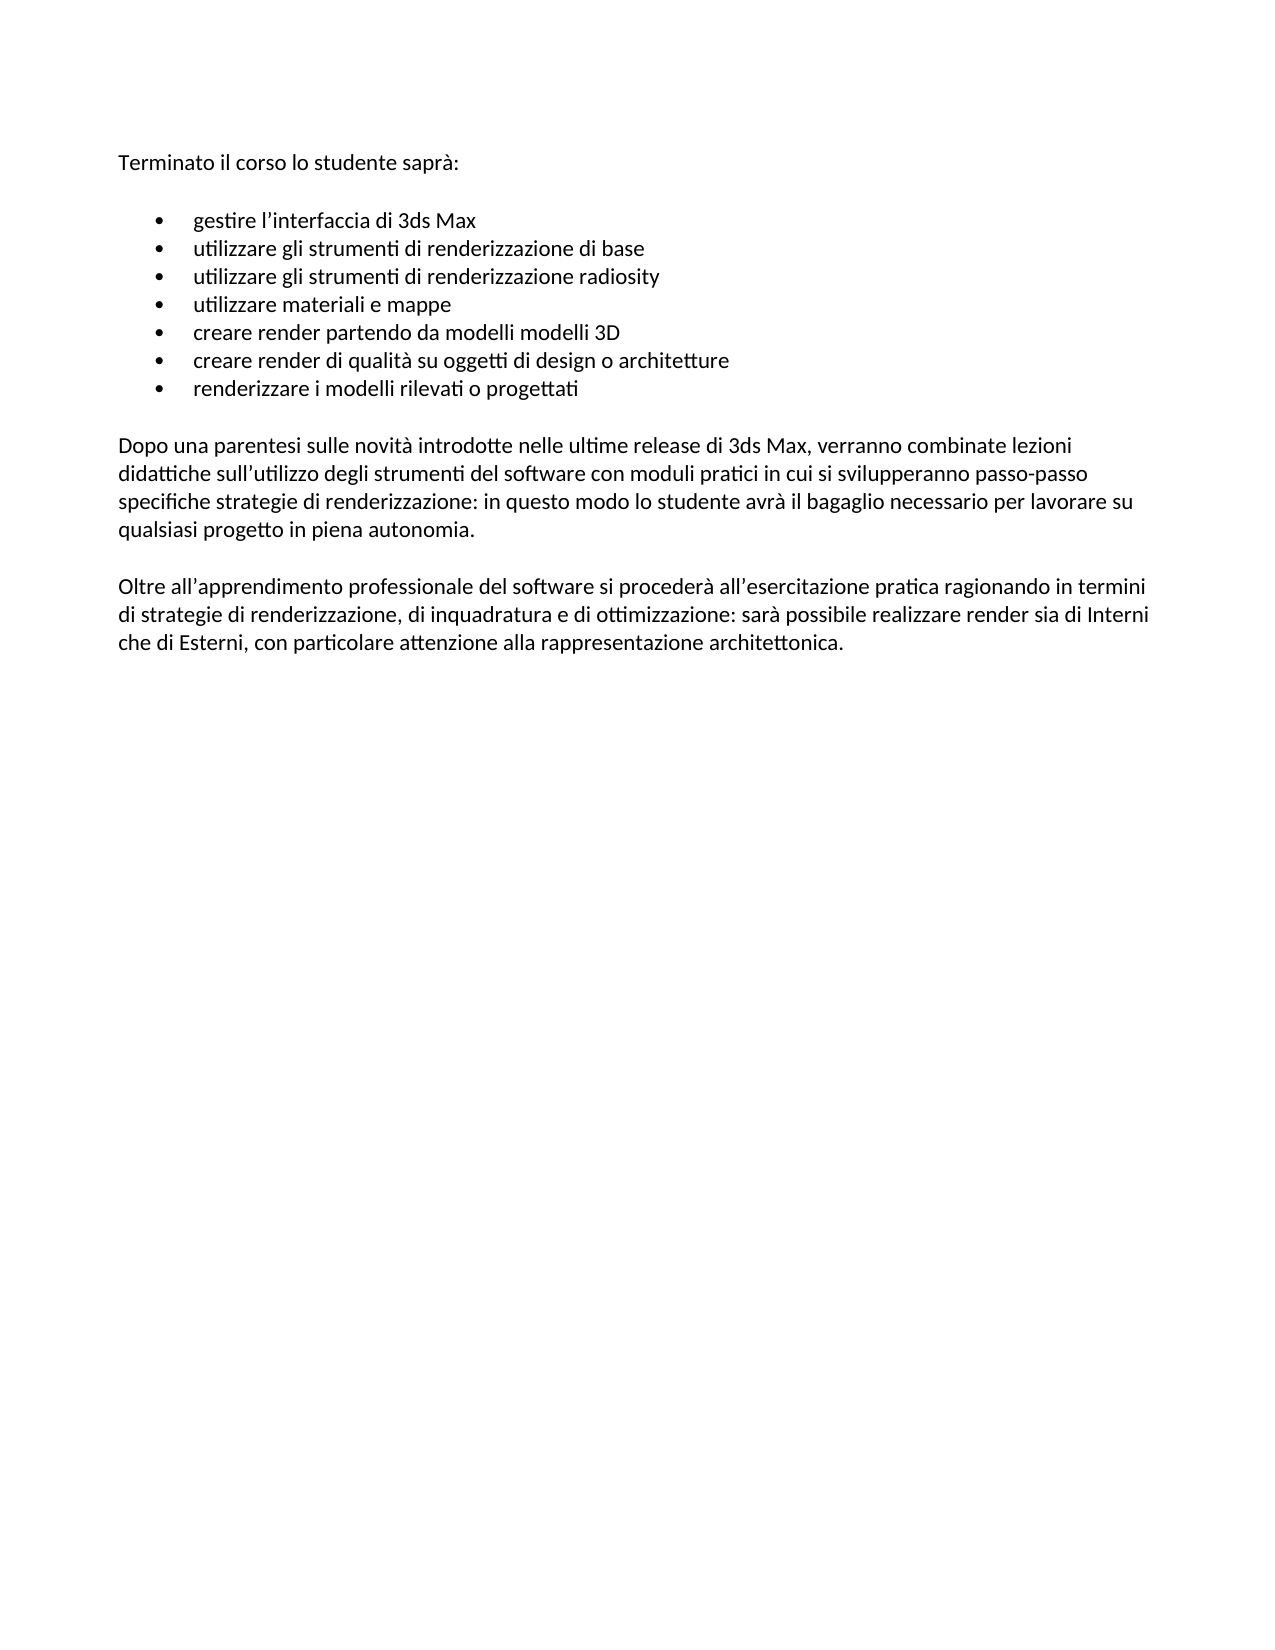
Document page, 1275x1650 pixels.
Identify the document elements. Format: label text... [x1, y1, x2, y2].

text Dopo una parentesi sulle novità introdotte nelle ultime release di 3ds Max, verranno combinate lezioni didattiche sull’utilizzo degli strumenti del software con moduli pratici in cui si svilupperanno passo-passo specifiche strategie di renderizzazione: in questo modo lo studente avrà il bagaglio necessario per lavorare su qualsiasi progetto in piena autonomia. [118, 431, 1157, 543]
list creare render partendo da modelli modelli 3D [156, 318, 1157, 346]
list creare render di qualità su oggetti di design o architetture [156, 346, 1157, 374]
text Oltre all’apprendimento professionale del software si procederà all’esercitazione pratica ragionando in termini di strategie di renderizzazione, di inquadratura e di ottimizzazione: sarà possibile realizzare render sia di Interni che di Esterni, con particolare attenzione alla rappresentazione architettonica. [118, 572, 1157, 656]
text Terminato il corso lo studente saprà: [118, 148, 1157, 176]
list utilizzare materiali e mappe [156, 290, 1157, 318]
list renderizzare i modelli rilevati o progettati [156, 374, 1157, 402]
list gestire l’interfaccia di 3ds Max [156, 206, 1157, 234]
list utilizzare gli strumenti di renderizzazione radiosity [156, 262, 1157, 290]
list utilizzare gli strumenti di renderizzazione di base [156, 234, 1157, 262]
